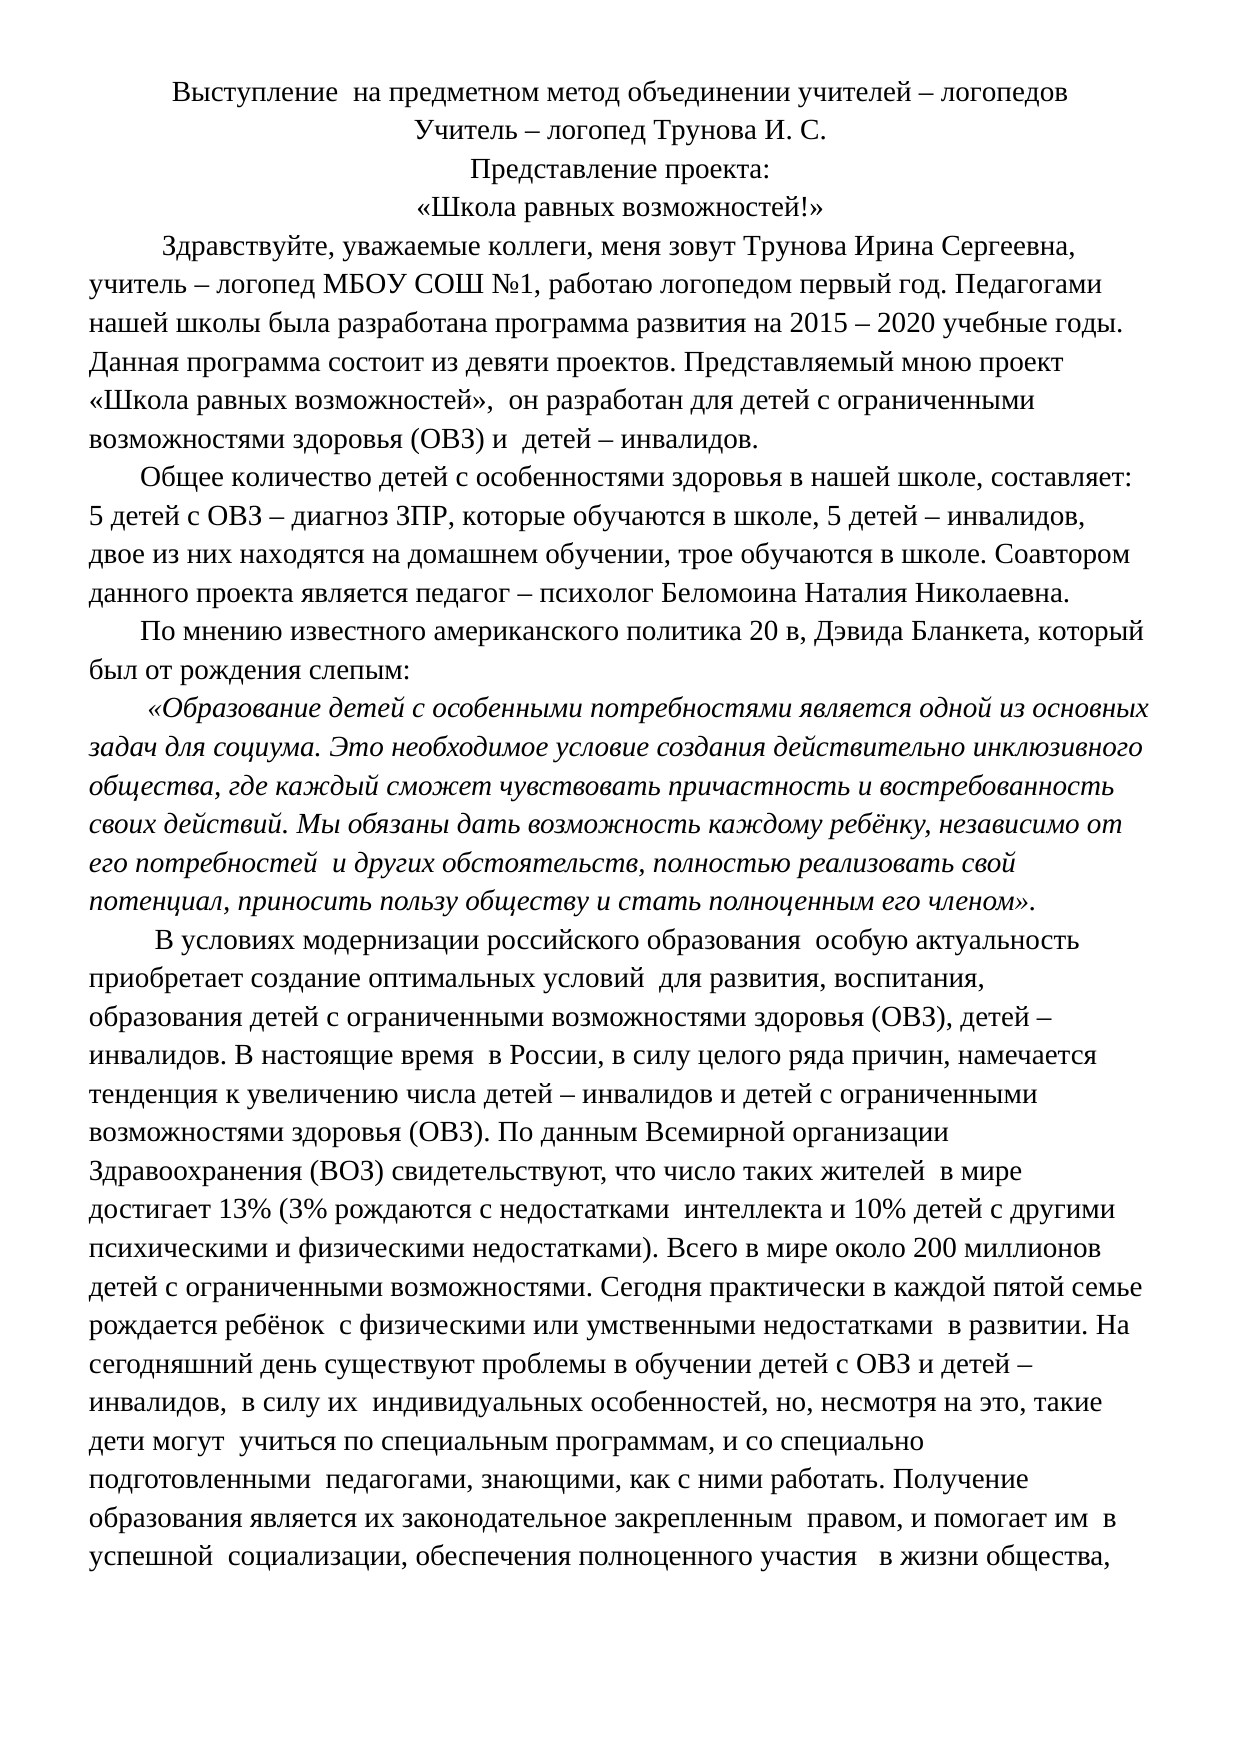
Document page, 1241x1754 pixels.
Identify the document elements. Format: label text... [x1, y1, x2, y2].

text «Школа равных возможностей!» [89, 189, 1152, 223]
text Учитель – логопед Трунова И. С. [89, 112, 1152, 146]
text Здравствуйте, уважаемые коллеги, меня зовут Трунова Ирина Сергеевна, учитель – логопед МБОУ СОШ №1, работаю логопедом первый год. Педагогами нашей школы была разработана программа развития на 2015 – 2020 учебные годы. Данная программа состоит из девяти проектов. Представляемый мною проект «Школа равных возможностей», он разработан для детей с ограниченными возможностями здоровья (ОВЗ) и детей – инвалидов. [89, 228, 1152, 454]
text Выступление на предметном метод объединении учителей – логопедов [89, 74, 1152, 107]
text «Образование детей с особенными потребностями является одной из основных задач для социума. Это необходимое условие создания действительно инклюзивного общества, где каждый сможет чувствовать причастность и востребованность своих действий. Мы обязаны дать возможность каждому ребёнку, независимо от его потребностей и других обстоятельств, полностью реализовать свой потенциал, приносить пользу обществу и стать полноценным его членом». [89, 691, 1152, 917]
text Общее количество детей с особенностями здоровья в нашей школе, составляет: 5 детей с ОВЗ – диагноз ЗПР, которые обучаются в школе, 5 детей – инвалидов, двое из них находятся на домашнем обучении, трое обучаются в школе. Соавтором данного проекта является педагог – психолог Беломоина Наталия Николаевна. [89, 459, 1152, 608]
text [89, 922, 1152, 1572]
text По мнению известного американского политика 20 в, Дэвида Бланкета, который был от рождения слепым: [89, 613, 1152, 686]
text Представление проекта: [89, 151, 1152, 184]
